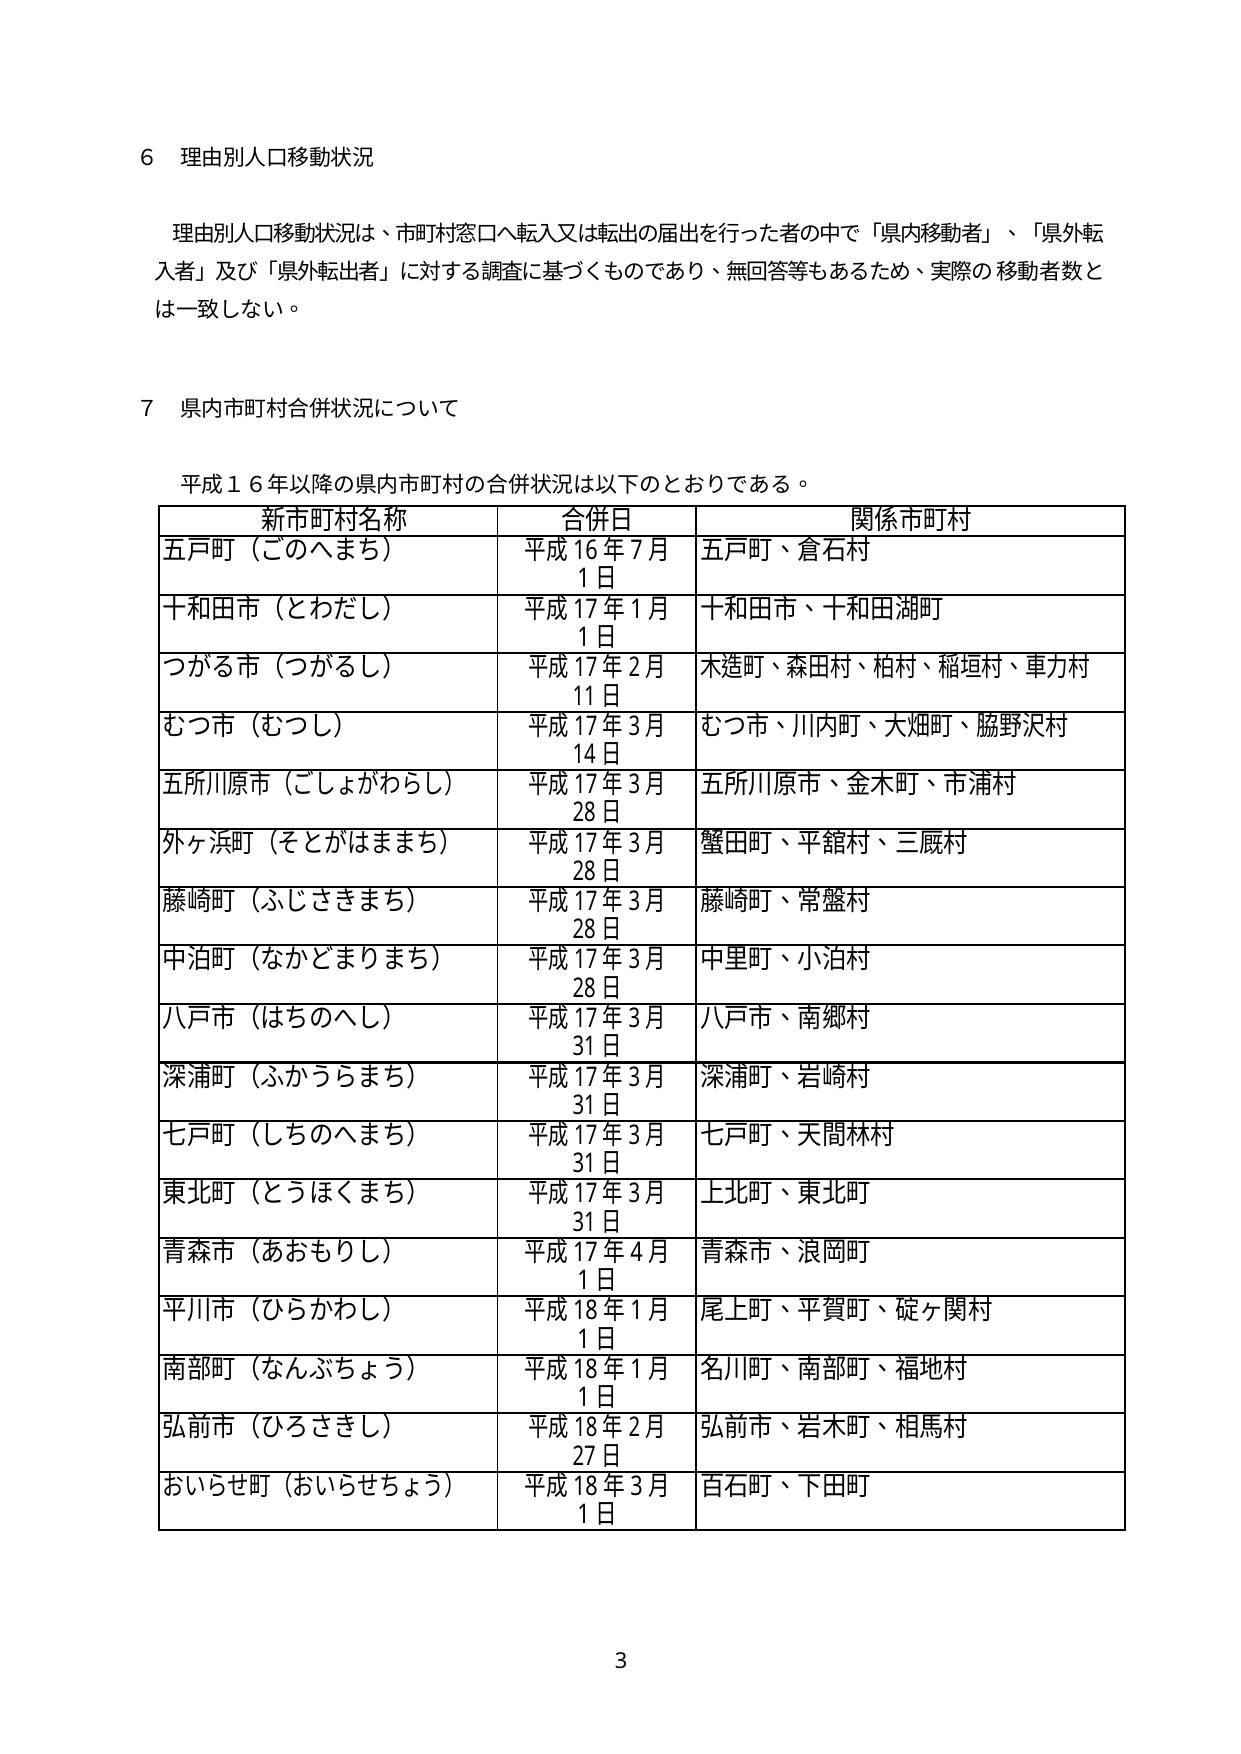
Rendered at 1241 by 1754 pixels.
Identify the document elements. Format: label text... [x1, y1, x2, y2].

table_cell 青森市、浪岡町 [697, 1239, 1124, 1295]
table_header 新市町村名称 [160, 507, 497, 535]
table_cell 平成18年3月1日 [498, 1473, 695, 1529]
table_cell 中里町、小泊村 [697, 946, 1124, 1003]
table_cell 平成17年3月14日 [498, 713, 695, 769]
table_cell 東北町（とうほくまち） [160, 1180, 497, 1237]
table_cell 平成17年3月28日 [498, 771, 695, 827]
table_cell 五戸町、倉石村 [697, 537, 1124, 593]
table_cell むつ市（むつし） [160, 713, 497, 769]
table_cell 青森市（あおもりし） [160, 1239, 497, 1295]
table_cell 平成17年3月31日 [498, 1180, 695, 1237]
table_cell 南部町（なんぶちょう） [160, 1356, 497, 1412]
text ６ 理由別人口移動状況 [136, 142, 1138, 171]
table_cell 平成17年2月11日 [498, 654, 695, 711]
text 平成１６年以降の県内市町村の合併状況は以下のとおりである。 [180, 469, 1138, 499]
table_cell おいらせ町（おいらせちょう） [160, 1473, 497, 1529]
table_cell 八戸市（はちのへし） [160, 1005, 497, 1061]
table_cell 八戸市、南郷村 [697, 1005, 1124, 1061]
table_cell 平成18年2月27日 [498, 1414, 695, 1471]
table_cell 名川町、南部町、福地村 [697, 1356, 1124, 1412]
table_cell 平成17年3月28日 [498, 830, 695, 886]
table_cell 平成17年3月31日 [498, 1005, 695, 1061]
table_cell 深浦町（ふかうらまち） [160, 1064, 497, 1120]
text ７ 県内市町村合併状況について [136, 393, 1138, 423]
table_cell 平成17年4月1日 [498, 1239, 695, 1295]
table_cell 蟹田町、平舘村、三厩村 [697, 830, 1124, 886]
table_header 合併日 [498, 507, 695, 535]
table_cell つがる市（つがるし） [160, 654, 497, 711]
table_cell 中泊町（なかどまりまち） [160, 946, 497, 1003]
table_cell 外ヶ浜町（そとがはままち） [160, 830, 497, 886]
table_cell 平成17年3月31日 [498, 1122, 695, 1178]
table_cell 平成18年1月1日 [498, 1297, 695, 1354]
table_cell 五所川原市、金木町、市浦村 [697, 771, 1124, 827]
table_cell むつ市、川内町、大畑町、脇野沢村 [697, 713, 1124, 769]
table_cell 五戸町（ごのへまち） [160, 537, 497, 593]
table_cell 弘前市、岩木町、相馬村 [697, 1414, 1124, 1471]
table_cell 十和田市（とわだし） [160, 596, 497, 652]
table_cell 七戸町、天間林村 [697, 1122, 1124, 1178]
table_cell 平川市（ひらかわし） [160, 1297, 497, 1354]
table_cell 上北町、東北町 [697, 1180, 1124, 1237]
table_cell 藤崎町、常盤村 [697, 888, 1124, 944]
table_cell 尾上町、平賀町、碇ヶ関村 [697, 1297, 1124, 1354]
table_cell 平成18年1月1日 [498, 1356, 695, 1412]
text 理由別人口移動状況は、市町村窓口へ転入又は転出の届出を行った者の中で「県内移動者」、「県外転入者」及び「県外転出者」に対する調査に基づくものであり、無回答等もあるため、実際の移動者数とは一致しない。 [154, 218, 1105, 324]
table_cell 百石町、下田町 [697, 1473, 1124, 1529]
table_cell 十和田市、十和田湖町 [697, 596, 1124, 652]
table_cell 平成17年1月1日 [498, 596, 695, 652]
table_cell 深浦町、岩崎村 [697, 1064, 1124, 1120]
table_cell 平成16年7月1日 [498, 537, 695, 593]
table_cell 木造町、森田村、柏村、稲垣村、車力村 [697, 654, 1124, 711]
table_cell 平成17年3月28日 [498, 888, 695, 944]
table_cell 五所川原市（ごしょがわらし） [160, 771, 497, 827]
table_cell 平成17年3月31日 [498, 1064, 695, 1120]
table_cell 藤崎町（ふじさきまち） [160, 888, 497, 944]
table_cell 七戸町（しちのへまち） [160, 1122, 497, 1178]
table_cell 平成17年3月28日 [498, 946, 695, 1003]
table_cell 弘前市（ひろさきし） [160, 1414, 497, 1471]
table_header 関係市町村 [697, 507, 1124, 535]
